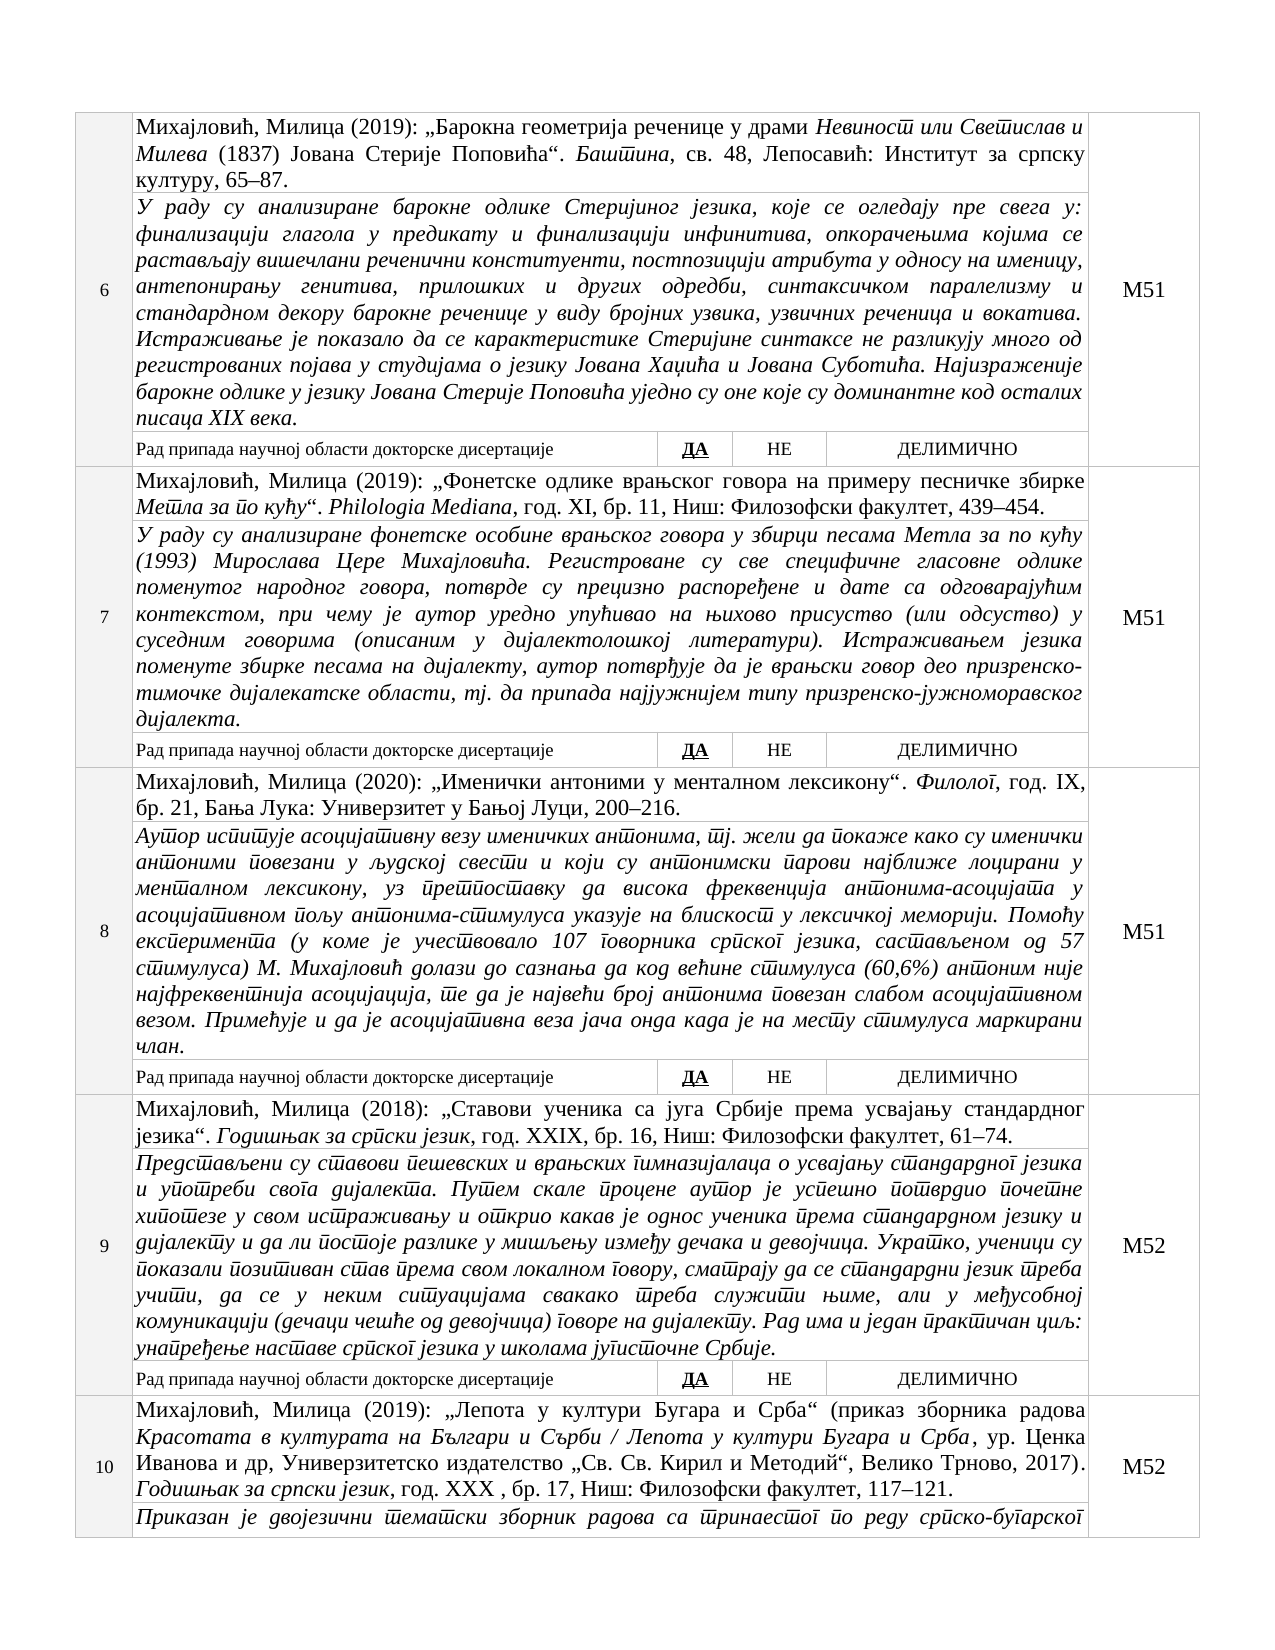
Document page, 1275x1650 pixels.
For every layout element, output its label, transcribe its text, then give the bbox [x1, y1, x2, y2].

table_cell ДА [658, 1060, 732, 1094]
table_cell У раду су анализиране фонетске особине врањског говора у збирци песама Метла за по кућу (1993) Мирослава Цере Михајловића. Регистроване су све специфичне гласовне одлике поменутог народног говора, потврде су прецизно распоређене и дате са одговарајућим контекстом, при чему је аутор уредно упућивао на њихово присуство (или одсуство) у суседним говорима (описаним у дијалектолошкој литератури). Истраживањем језика поменуте збирке песама на дијалекту, аутор потврђује да је врањски говор део призренско-тимочке дијалекатске области, тј. да припада најјужнијем типу призренско-јужноморавског дијалекта. [133, 521, 1088, 732]
table_cell Рад припада научној области докторске дисертације [133, 733, 657, 767]
table_cell ДА [658, 1361, 732, 1395]
table_cell У раду су анализиране барокне одлике Стеријиног језика, које се огледају пре свега у: финализацији глагола у предикату и финализацији инфинитива, опкорачењима којима се растављају вишечлани реченични конституенти, постпозицији атрибута у односу на именицу, антепонирању генитива, прилошких и других одредби, синтаксичком паралелизму и стандардном декору барокне реченице у виду бројних узвика, узвичних реченица и вокатива. Истраживање је показало да се карактеристике Стеријине синтаксе не разликују много од регистрованих појава у студијама о језику Јована Хаџића и Јована Суботића. Најизраженије барокне одлике у језику Јована Стерије Поповића уједно су оне које су доминантне код осталих писаца XIX века. [133, 193, 1088, 431]
table_cell НЕ [733, 1361, 826, 1395]
table_cell ДЕЛИМИЧНО [827, 1361, 1088, 1395]
table_cell ДЕЛИМИЧНО [827, 1060, 1088, 1094]
table_cell Михајловић, Милица (2019): „Лепота у култури Бугара и Срба“ (приказ зборника радова Красотата в културата на Българи и Сърби / Лепота у култури Бугара и Срба, ур. Ценка Иванова и др, Универзитетско издателство „Св. Св. Кирил и Методий“, Велико Трново, 2017). Годишњак за српски језик, год. XXX , бр. 17, Ниш: Филозофски факултет, 117–121. [133, 1396, 1088, 1502]
table_cell Рад припада научној области докторске дисертације [133, 432, 657, 466]
table_cell М51 [1089, 768, 1199, 1094]
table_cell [133, 1503, 1088, 1537]
table_cell ДЕЛИМИЧНО [827, 432, 1088, 466]
table_cell ДА [658, 733, 732, 767]
table_cell 10 [76, 1396, 132, 1537]
table_cell Представљени су ставови пешевских и врањских гимназијалаца о усвајању стандардног језика и употреби свога дијалекта. Путем скале процене аутор је успешно потврдио почетне хипотезе у свом истраживању и открио какав је однос ученика према стандардном језику и дијалекту и да ли постоје разлике у мишљењу између дечака и девојчица. Укратко, ученици су показали позитиван став према свом локалном говору, сматрају да се стандардни језик треба учити, да се у неким ситуацијама свакако треба служити њиме, али у међусобној комуникацији (дечаци чешће од девојчица) говоре на дијалекту. Рад има и један практичан циљ: унапређење наставе српског језика у школама југисточне Србије. [133, 1149, 1088, 1360]
table_cell М52 [1089, 1095, 1199, 1395]
table_cell Рад припада научној области докторске дисертације [133, 1361, 657, 1395]
table_cell М52 [1089, 1396, 1199, 1537]
table_cell 9 [76, 1095, 132, 1395]
table_cell М51 [1089, 467, 1199, 767]
table_cell Михајловић, Милица (2019): „Барокна геометрија реченице у драми Невиност или Светислав и Милева (1837) Јована Стерије Поповића“. Баштина, св. 48, Лепосавић: Институт за српску културу, 65–87. [133, 113, 1088, 192]
table_cell ДЕЛИМИЧНО [827, 733, 1088, 767]
table_cell НЕ [733, 432, 826, 466]
table_cell Михајловић, Милица (2020): „Именички антоними у менталном лексикону“. Филолог, год. IX, бр. 21, Бања Лука: Универзитет у Бањој Луци, 200–216. [133, 768, 1088, 821]
table_cell НЕ [733, 1060, 826, 1094]
table_cell Михајловић, Милица (2019): „Фонетске одлике врањског говора на примеру песничке збирке Метла за по кућу“. Philologia Mediana, год. XI, бр. 11, Ниш: Филозофски факултет, 439–454. [133, 467, 1088, 520]
table_cell Михајловић, Милица (2018): „Ставови ученика са југа Србије према усвајању стандардног језика“. Годишњак за српски језик, год. XXIX, бр. 16, Ниш: Филозофски факултет, 61–74. [133, 1095, 1088, 1148]
table_cell ДА [658, 432, 732, 466]
table_cell Аутор испитује асоцијативну везу именичких антонима, тј. жели да покаже како су именички антоними повезани у људској свести и који су антонимски парови најближе лоцирани у менталном лексикону, уз претпоставку да висока фреквенција антонима-асоцијата у асоцијативном пољу антонима-стимулуса указује на блискост у лексичкој меморији. Помоћу експеримента (у коме је учествовало 107 говорника српског језика, састављеном од 57 стимулуса) М. Михајловић долази до сазнања да код већине стимулуса (60,6%) антоним није најфреквентнија асоцијација, те да је највећи број антонима повезан слабом асоцијативном везом. Примећује и да је асоцијативна веза јача онда када је на месту стимулуса маркирани члан. [133, 822, 1088, 1059]
table_cell НЕ [733, 733, 826, 767]
table_cell Рад припада научној области докторске дисертације [133, 1060, 657, 1094]
table_cell 8 [76, 768, 132, 1094]
table_cell М51 [1089, 113, 1199, 466]
table_cell 7 [76, 467, 132, 767]
table_cell 6 [76, 113, 132, 466]
